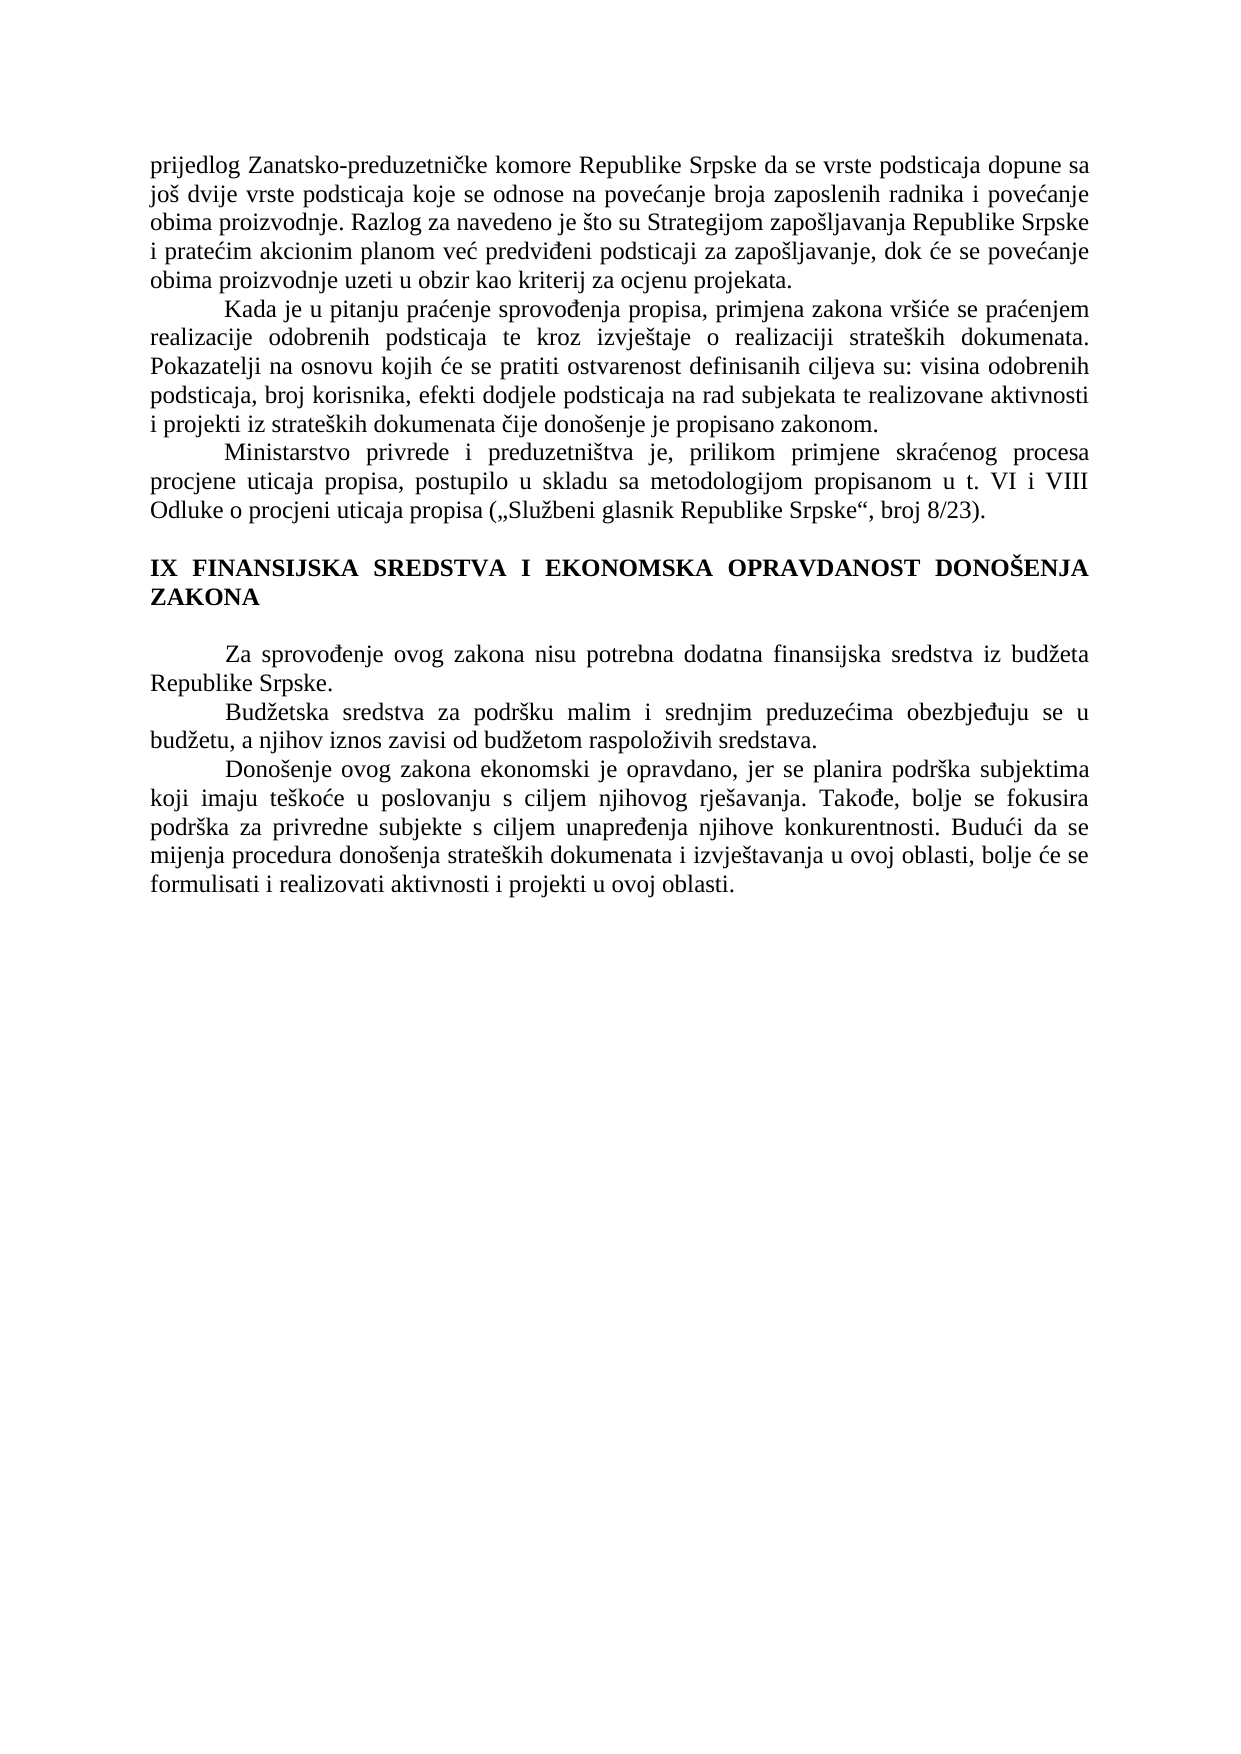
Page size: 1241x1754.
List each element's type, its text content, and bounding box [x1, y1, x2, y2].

text Budžetska sredstva za podršku malim i srednjim preduzećima obezbjeđuju se u budžetu, a njihov iznos zavisi od budžetom raspoloživih sredstava. [150, 697, 1090, 754]
text Donošenje ovog zakona ekonomski je opravdano, jer se planira podrška subjektima koji imaju teškoće u poslovanju s ciljem njihovog rješavanja. Takođe, bolje se fokusira podrška za privredne subjekte s ciljem unapređenja njihove konkurentnosti. Budući da se mijenja procedura donošenja strateških dokumenata i izvještavanja u ovoj oblasti, bolje će se formulisati i realizovati aktivnosti i projekti u ovoj oblasti. [150, 754, 1090, 898]
text Kada je u pitanju praćenje sprovođenja propisa, primjena zakona vršiće se praćenjem realizacije odobrenih podsticaja te kroz izvještaje o realizaciji strateških dokumenata. Pokazatelji na osnovu kojih će se pratiti ostvarenost definisanih ciljeva su: visina odobrenih podsticaja, broj korisnika, efekti dodjele podsticaja na rad subjekata te realizovane aktivnosti i projekti iz strateških dokumenata čije donošenje je propisano zakonom. [150, 294, 1090, 437]
text Ministarstvo privrede i preduzetništva je, prilikom primjene skraćenog procesa procjene uticaja propisa, postupilo u skladu sa metodologijom propisanom u t. VI i VIII Odluke o procjeni uticaja propisa („Službeni glasnik Republike Srpske“, broj 8/23). [150, 437, 1090, 524]
text IX FINANSIJSKA SREDSTVA I EKONOMSKA OPRAVDANOST DONOŠENJA ZAKONA [150, 553, 1090, 610]
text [150, 150, 1090, 294]
text Za sprovođenje ovog zakona nisu potrebna dodatna finansijska sredstva iz budžeta Republike Srpske. [150, 639, 1090, 697]
